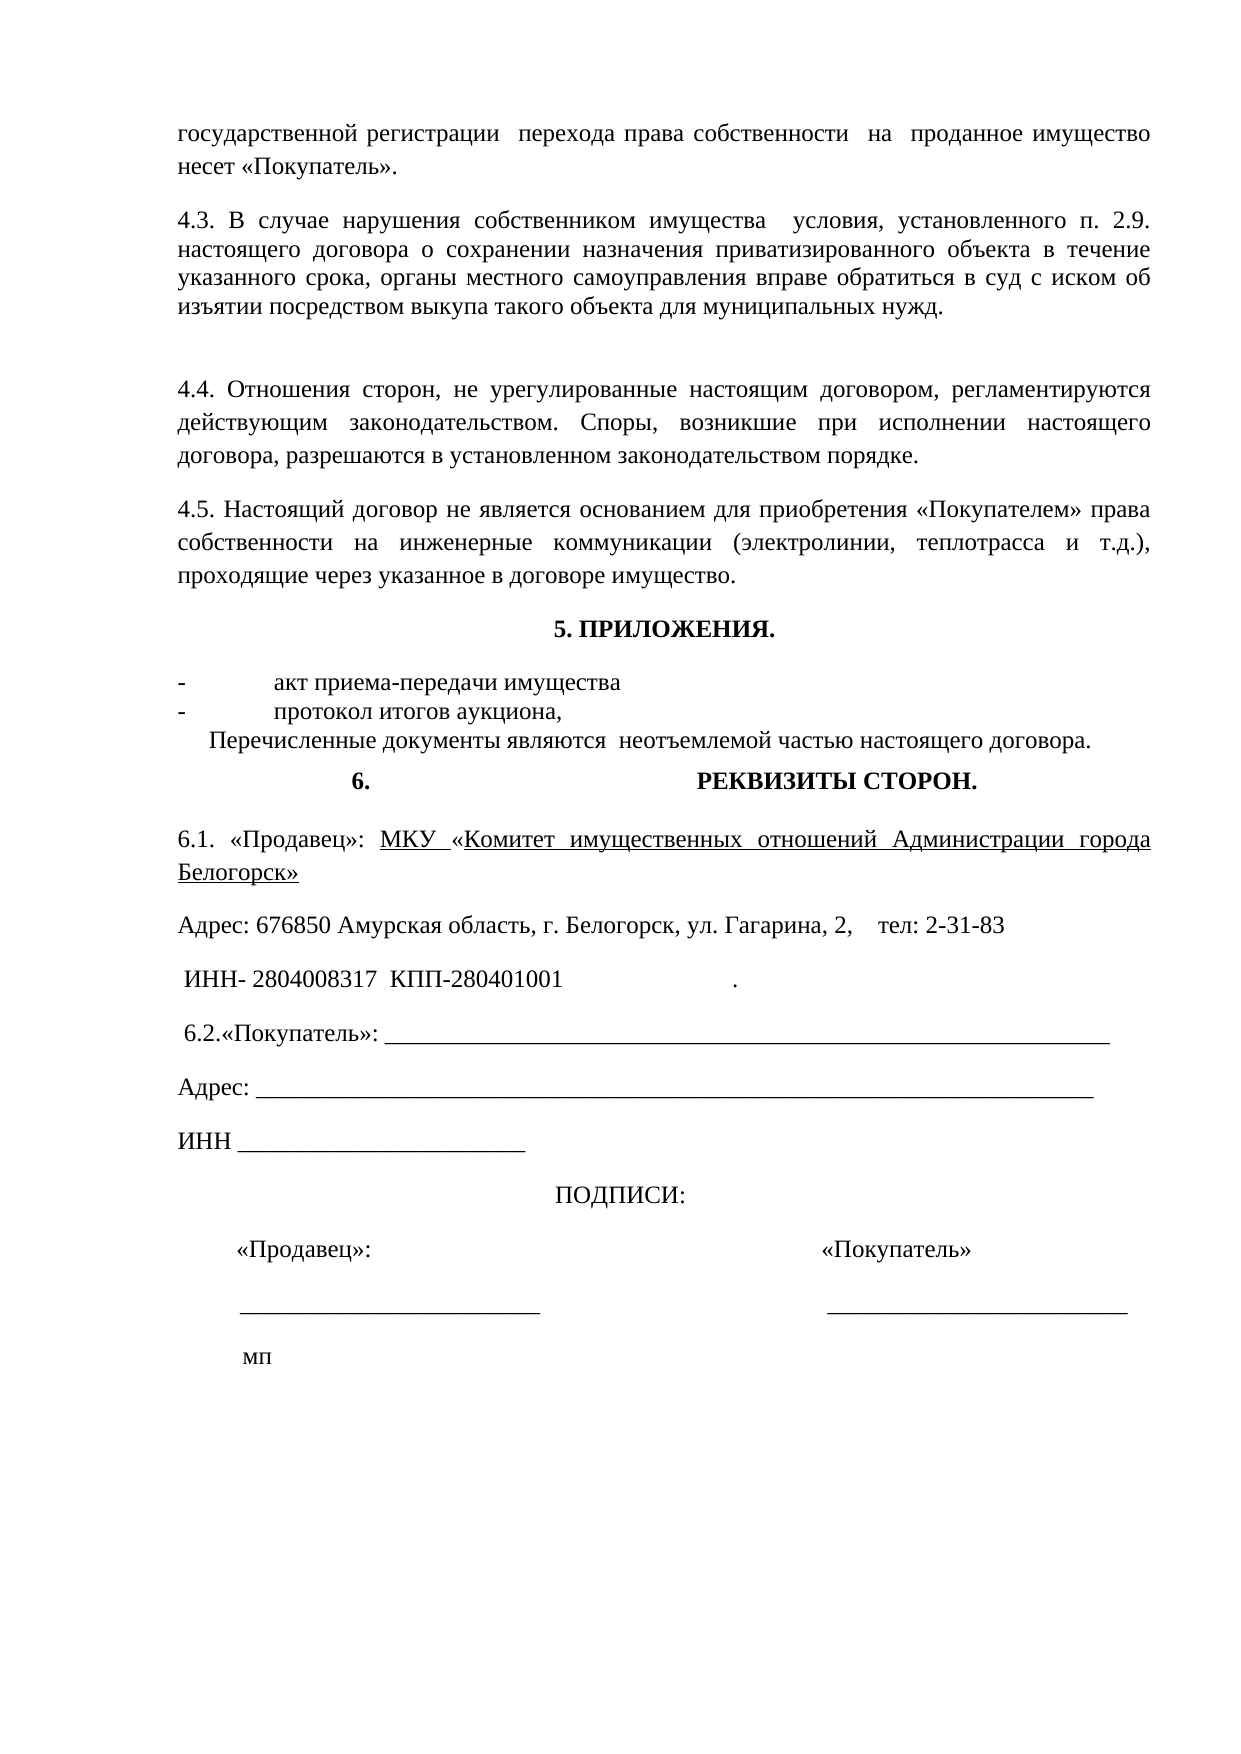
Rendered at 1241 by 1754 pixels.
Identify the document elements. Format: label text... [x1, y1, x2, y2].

text 6.1. «Продавец»: МКУ «Комитет имущественных отношений Администрации города Белогорск» [177, 824, 1152, 886]
text Адрес: 676850 Амурская область, г. Белогорск, ул. Гагарина, 2, тел: 2-31-83 [177, 911, 1152, 939]
text ИНН _______________________ [177, 1126, 1152, 1155]
text ПОДПИСИ: [236, 1180, 1152, 1209]
text 5. ПРИЛОЖЕНИЯ. [177, 614, 1152, 642]
list РЕКВИЗИТЫ СТОРОН. [177, 766, 1152, 795]
text 4.4. Отношения сторон, не урегулированные настоящим договором, регламентируются действующим законодательством. Споры, возникшие при исполнении настоящего договора, разрешаются в установленном законодательством порядке. [177, 374, 1152, 469]
text Адрес: ___________________________________________________________________ [177, 1072, 1152, 1101]
text 6.2.«Покупатель»: __________________________________________________________ [177, 1018, 1152, 1047]
list акт приема-передачи имущества [177, 667, 1152, 696]
text 4.3. В случае нарушения собственником имущества условия, установленного п. 2.9. настоящего договора о сохранении назначения приватизированного объекта в течение указанного срока, органы местного самоуправления вправе обратиться в суд с иском об изъятии посредством выкупа такого объекта для муниципальных нужд. [177, 205, 1152, 320]
text «Продавец»: «Покупатель» [236, 1234, 1152, 1262]
text ________________________ ________________________ [177, 1288, 1152, 1316]
list протокол итогов аукциона, [177, 696, 1152, 725]
text Перечисленные документы являются неотъемлемой частью настоящего договора. [177, 725, 1152, 754]
text мп [236, 1341, 1152, 1370]
text 4.5. Настоящий договор не является основанием для приобретения «Покупателем» права собственности на инженерные коммуникации (электролинии, теплотрасса и т.д.), проходящие через указанное в договоре имущество. [177, 494, 1152, 588]
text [177, 118, 1152, 180]
text ИНН- 2804008317 КПП-280401001 . [177, 964, 1152, 993]
